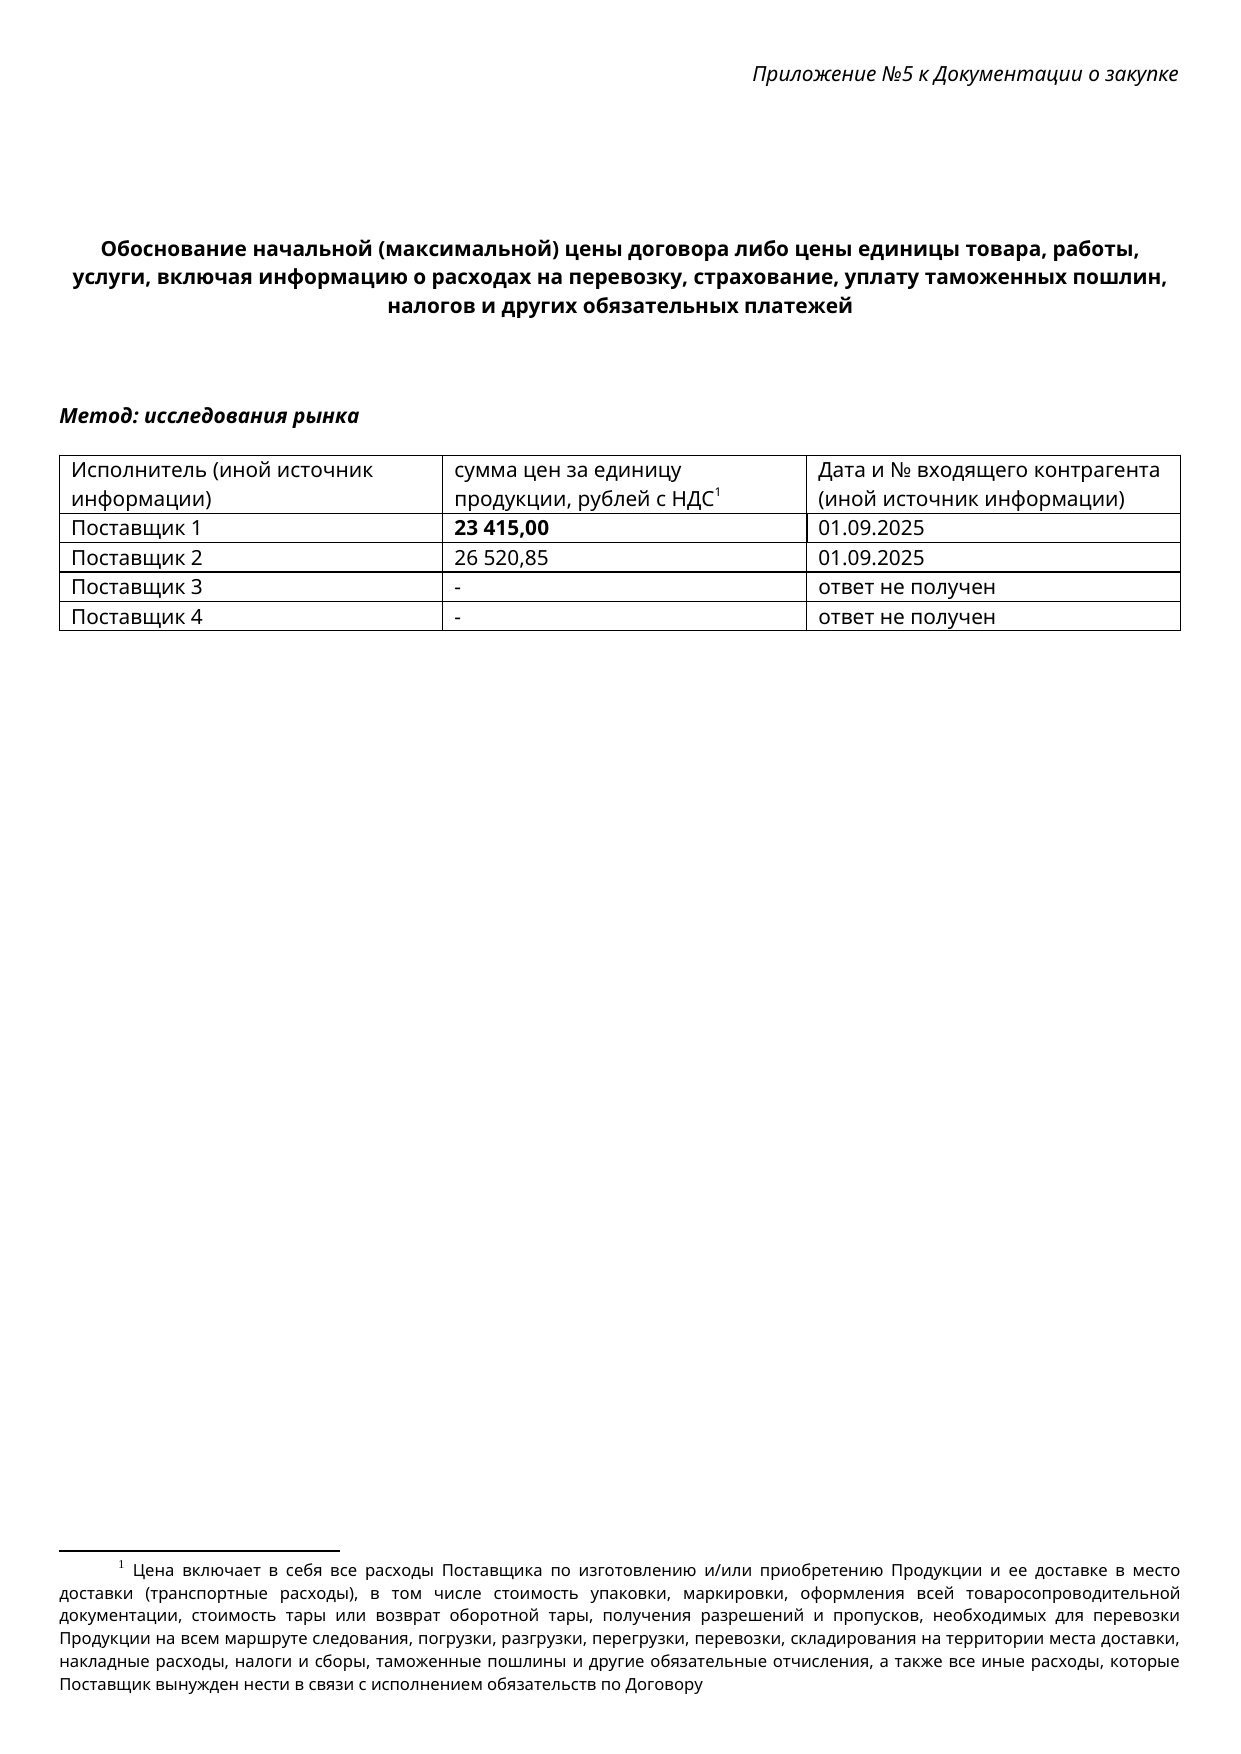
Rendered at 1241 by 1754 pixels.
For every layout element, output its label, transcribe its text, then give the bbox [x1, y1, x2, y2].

table_cell Поставщик 1 [60, 514, 442, 542]
table_cell 01.09.2025 [807, 543, 1180, 571]
table_header Исполнитель (иной источник информации) [60, 456, 442, 512]
table_cell Поставщик 2 [60, 543, 442, 571]
list Приложение №5 к Документации о закупке [134, 59, 1181, 87]
table_cell - [443, 602, 806, 630]
table_cell 26 520,85 [443, 543, 806, 571]
text Обоснование начальной (максимальной) цены договора либо цены единицы товара, работы, услуги, включая информацию о расходах на перевозку, страхование, уплату таможенных пошлин, налогов и других обязательных платежей [59, 234, 1181, 319]
table_cell 01.09.2025 [808, 514, 1180, 542]
table_cell ответ не получен [807, 602, 1180, 630]
text Метод: исследования рынка [59, 401, 1181, 429]
table_header сумма цен за единицу продукции, рублей с НДС [443, 456, 806, 512]
table_cell 23 415,00 [443, 514, 806, 542]
table_cell Поставщик 4 [60, 602, 442, 630]
table_cell Поставщик 3 [60, 573, 442, 601]
table_cell - [443, 573, 806, 601]
table_header Дата и № входящего контрагента (иной источник информации) [807, 456, 1180, 512]
table_cell ответ не получен [807, 573, 1180, 601]
